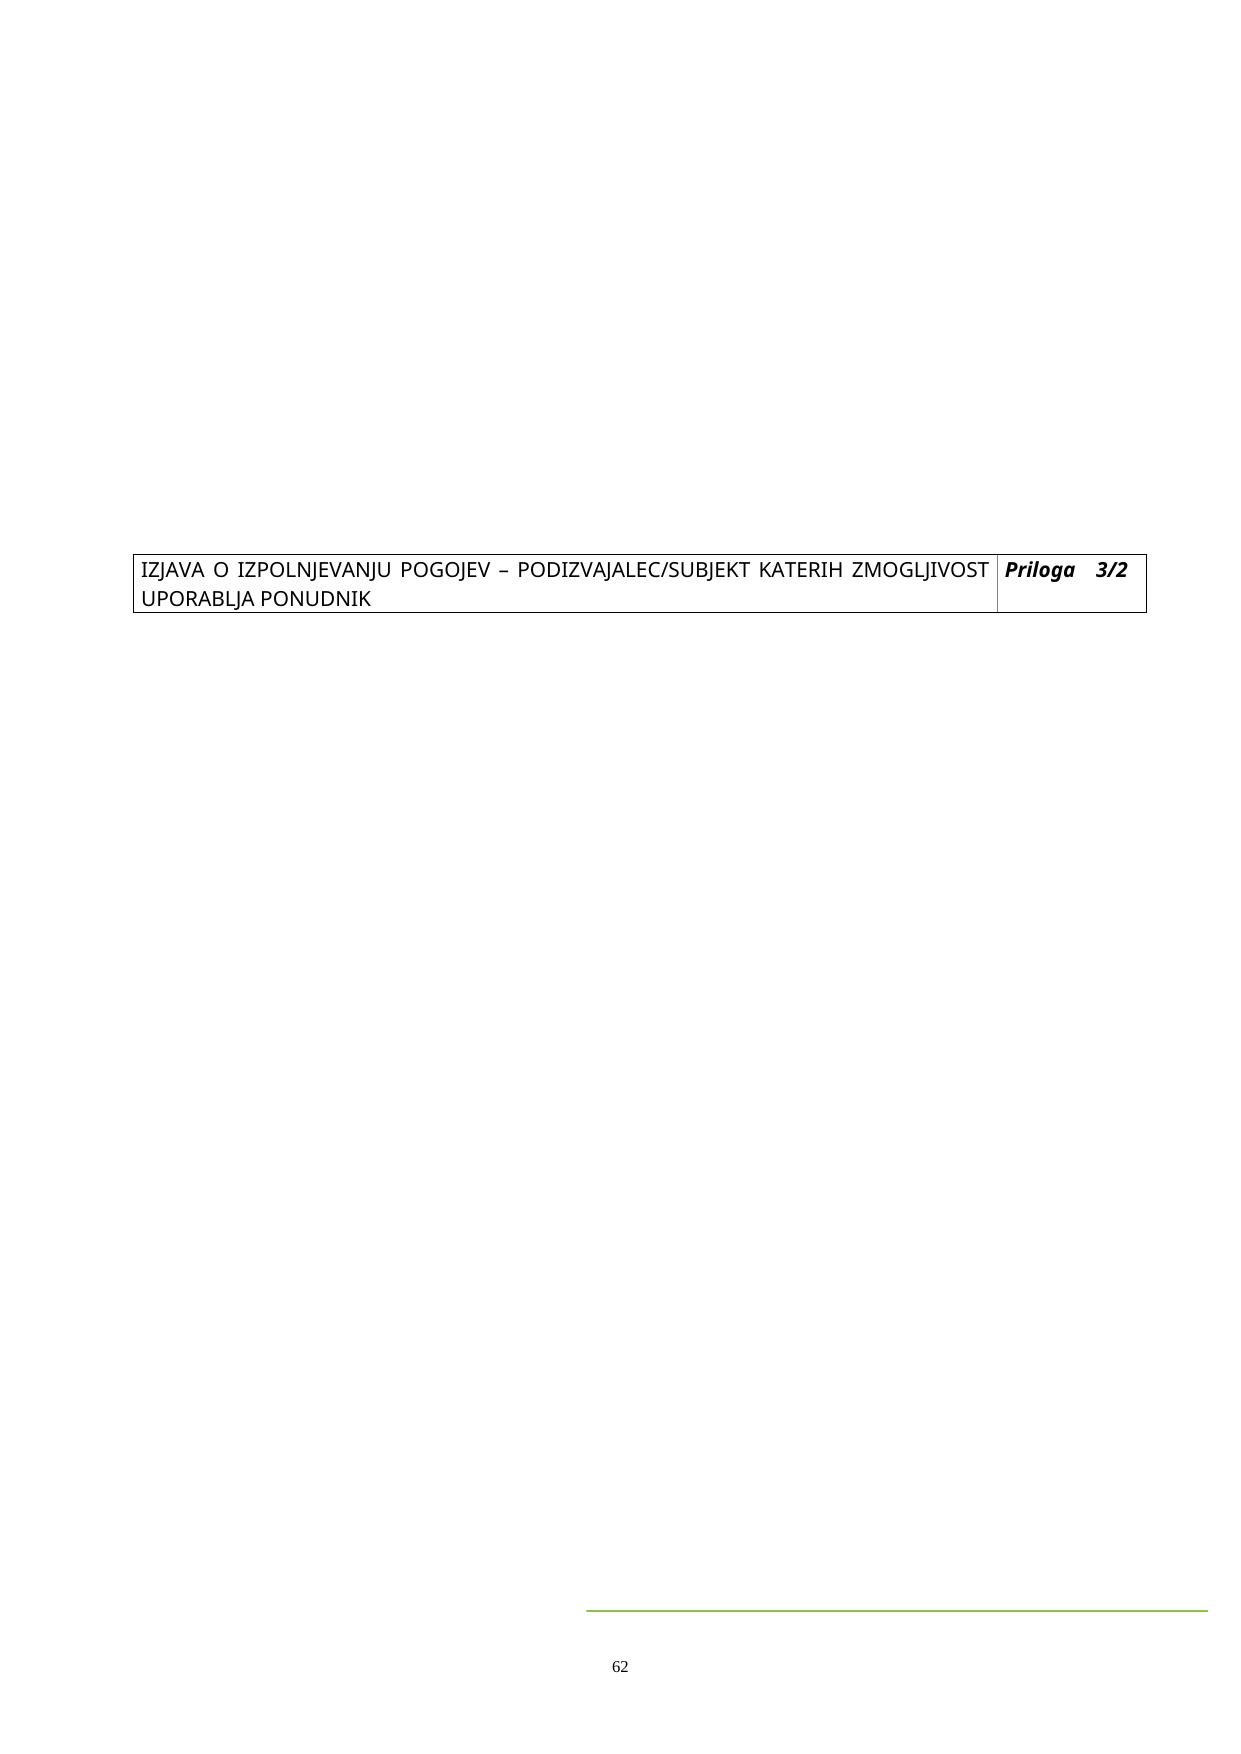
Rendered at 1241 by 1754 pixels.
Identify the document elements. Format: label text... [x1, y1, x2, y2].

table_header 3/2 [1089, 555, 1146, 612]
table_header IZJAVA O IZPOLNJEVANJU POGOJEV – PODIZVAJALEC/SUBJEKT KATERIH ZMOGLJIVOST UPORABLJA PONUDNIK [134, 555, 997, 612]
table_header Priloga [998, 555, 1088, 612]
